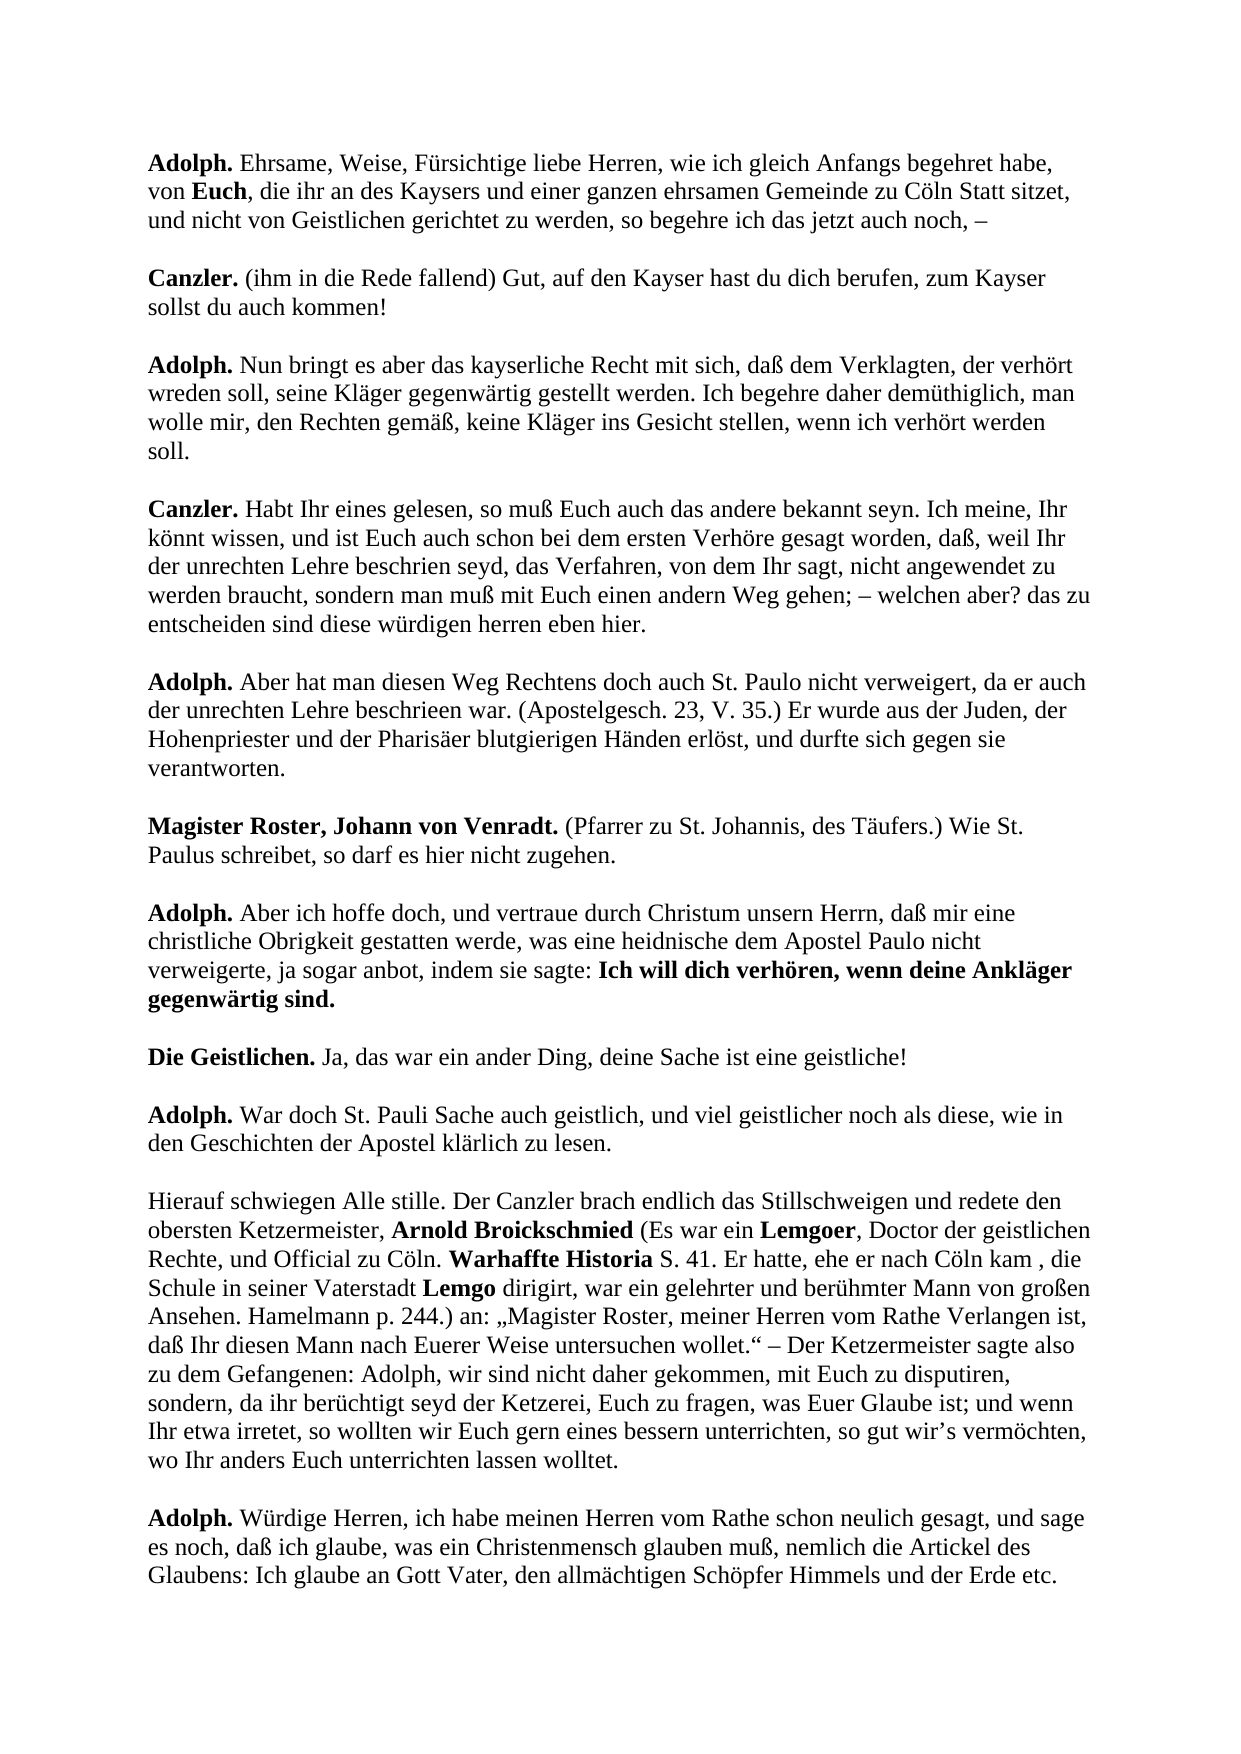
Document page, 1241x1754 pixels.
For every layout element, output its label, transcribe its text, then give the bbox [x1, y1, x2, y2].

text Hierauf schwiegen Alle stille. Der Canzler brach endlich das Stillschweigen und redete den obersten Ketzermeister, Arnold Broickschmied (Es war ein Lemgoer, Doctor der geistlichen Rechte, und Official zu Cöln. Warhaffte Historia S. 41. Er hatte, ehe er nach Cöln kam , die Schule in seiner Vaterstadt Lemgo dirigirt, war ein gelehrter und berühmter Mann von großen Ansehen. Hamelmann p. 244.) an: „Magister Roster, meiner Herren vom Rathe Verlangen ist, daß Ihr diesen Mann nach Euerer Weise untersuchen wollet.“ – Der Ketzermeister sagte also zu dem Gefangenen: Adolph, wir sind nicht daher gekommen, mit Euch zu disputiren, sondern, da ihr berüchtigt seyd der Ketzerei, Euch zu fragen, was Euer Glaube ist; und wenn Ihr etwa irretet, so wollten wir Euch gern eines bessern unterrichten, so gut wir’s vermöchten, wo Ihr anders Euch unterrichten lassen wolltet. [148, 1186, 1093, 1474]
text Canzler. Habt Ihr eines gelesen, so muß Euch auch das andere bekannt seyn. Ich meine, Ihr könnt wissen, und ist Euch auch schon bei dem ersten Verhöre gesagt worden, daß, weil Ihr der unrechten Lehre beschrien seyd, das Verfahren, von dem Ihr sagt, nicht angewendet zu werden braucht, sondern man muß mit Euch einen andern Weg gehen; – welchen aber? das zu entscheiden sind diese würdigen herren eben hier. [148, 494, 1093, 638]
text Die Geistlichen. Ja, das war ein ander Ding, deine Sache ist eine geistliche! [148, 1042, 1093, 1071]
text Adolph. Aber ich hoffe doch, und vertraue durch Christum unsern Herrn, daß mir eine christliche Obrigkeit gestatten werde, was eine heidnische dem Apostel Paulo nicht verweigerte, ja sogar anbot, indem sie sagte: Ich will dich verhören, wenn deine Ankläger gegenwärtig sind. [148, 898, 1093, 1013]
text Adolph. Nun bringt es aber das kayserliche Recht mit sich, daß dem Verklagten, der verhört wreden soll, seine Kläger gegenwärtig gestellt werden. Ich begehre daher demüthiglich, man wolle mir, den Rechten gemäß, keine Kläger ins Gesicht stellen, wenn ich verhört werden soll. [148, 350, 1093, 465]
text Magister Roster, Johann von Venradt. (Pfarrer zu St. Johannis, des Täufers.) Wie St. Paulus schreibet, so darf es hier nicht zugehen. [148, 811, 1093, 868]
text Canzler. (ihm in die Rede fallend) Gut, auf den Kayser hast du dich berufen, zum Kayser sollst du auch kommen! [148, 263, 1093, 321]
text Adolph. War doch St. Pauli Sache auch geistlich, und viel geistlicher noch als diese, wie in den Geschichten der Apostel klärlich zu lesen. [148, 1100, 1093, 1157]
text Adolph. Aber hat man diesen Weg Rechtens doch auch St. Paulo nicht verweigert, da er auch der unrechten Lehre beschrieen war. (Apostelgesch. 23, V. 35.) Er wurde aus der Juden, der Hohenpriester und der Pharisäer blutgierigen Händen erlöst, und durfte sich gegen sie verantworten. [148, 667, 1093, 782]
text Adolph. Ehrsame, Weise, Fürsichtige liebe Herren, wie ich gleich Anfangs begehret habe, von Euch, die ihr an des Kaysers und einer ganzen ehrsamen Gemeinde zu Cöln Statt sitzet, und nicht von Geistlichen gerichtet zu werden, so begehre ich das jetzt auch noch, – [148, 148, 1093, 234]
text Adolph. Würdige Herren, ich habe meinen Herren vom Rathe schon neulich gesagt, und sage es noch, daß ich glaube, was ein Christenmensch glauben muß, nemlich die Artickel des Glaubens: Ich glaube an Gott Vater, den allmächtigen Schöpfer Himmels und der Erde etc. [148, 1503, 1093, 1589]
